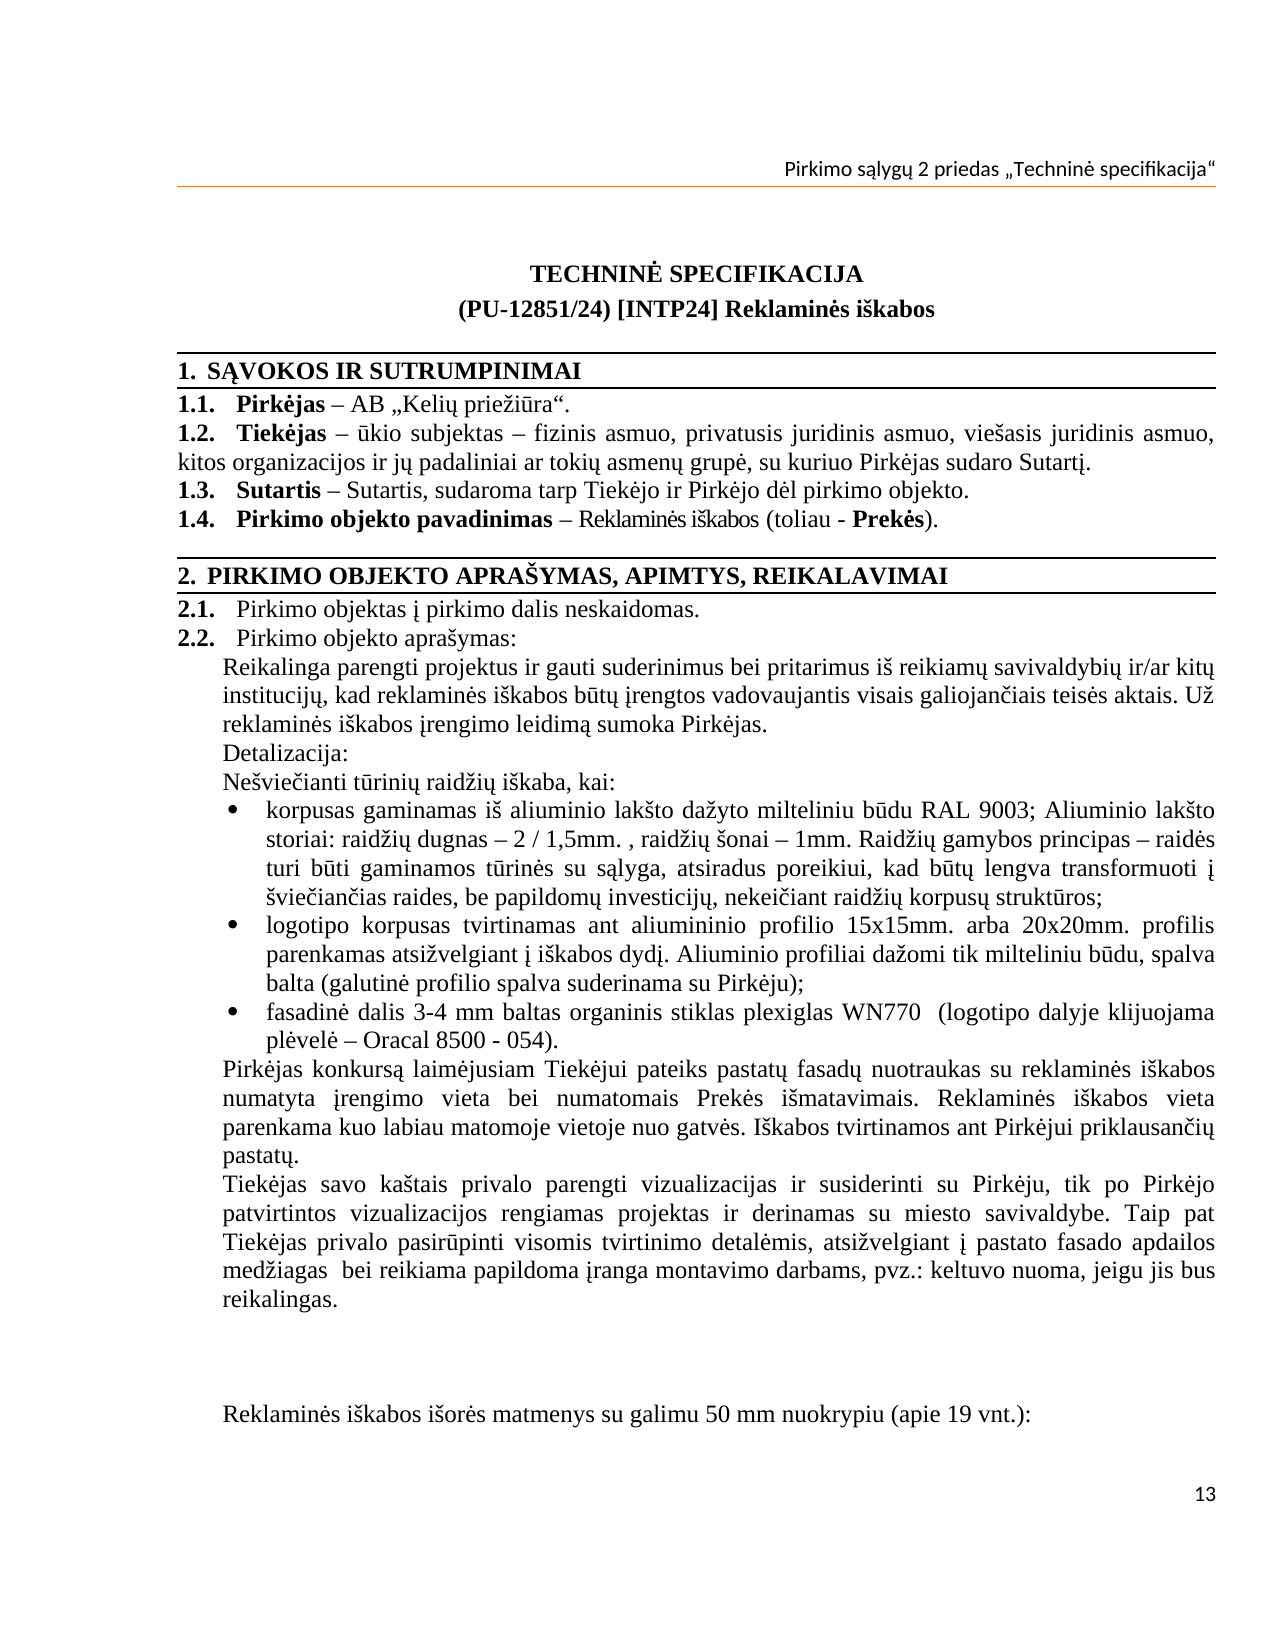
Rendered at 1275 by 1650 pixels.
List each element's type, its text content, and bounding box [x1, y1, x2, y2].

list Pirkimo objekto aprašymas: [177, 623, 1216, 652]
text (PU-12851/24) [INTP24] Reklaminės iškabos [177, 294, 1216, 323]
text Reklaminės iškabos išorės matmenys su galimu 50 mm nuokrypiu (apie 19 vnt.): [222, 1399, 1216, 1428]
text Tiekėjas savo kaštais privalo parengti vizualizacijas ir susiderinti su Pirkėju, tik po Pirkėjo patvirtintos vizualizacijos rengiamas projektas ir derinamas su miesto savivaldybe. Taip pat Tiekėjas privalo pasirūpinti visomis tvirtinimo detalėmis, atsižvelgiant į pastato fasado apdailos medžiagas bei reikiama papildoma įranga montavimo darbams, pvz.: keltuvo nuoma, jeigu jis bus reikalingas. [222, 1169, 1216, 1313]
text TECHNINĖ SPECIFIKACIJA [177, 259, 1216, 288]
list Pirkimo objektas [177, 594, 1216, 623]
text Nešviečianti tūrinių raidžių iškaba, kai: [222, 767, 1216, 795]
list korpusas gaminamas iš aliuminio lakšto dažyto milteliniu būdu RAL 9003; Aliuminio lakšto storiai: raidžių dugnas – 2 / 1,5mm. , raidžių šonai – 1mm. Raidžių gamybos principas – raidės turi būti gaminamos tūrinės su sąlyga, atsiradus poreikiui, kad būtų lengva transformuoti į šviečiančias raides, be papildomų investicijų, nekeičiant raidžių korpusų struktūros; [228, 795, 1216, 910]
list logotipo korpusas tvirtinamas ant aliumininio profilio 15x15mm. arba 20x20mm. profilis parenkamas atsižvelgiant į iškabos dydį. Aliuminio profiliai dažomi tik milteliniu būdu, spalva balta (galutinė profilio spalva suderinama su Pirkėju); [228, 910, 1216, 997]
text Detalizacija: [222, 738, 1216, 767]
list SĄVOKOS IR SUTRUMPINIMAI [177, 354, 1216, 387]
list Sutartis – Sutartis, sudaroma tarp Tiekėjo ir Pirkėjo dėl pirkimo objekto. [177, 475, 1216, 504]
list fasadinė dalis 3-4 mm baltas organinis stiklas plexiglas WN770 (logotipo dalyje klijuojama plėvelė – Oracal 8500 - 054). [228, 997, 1216, 1054]
list PIRKIMO OBJEKTO APRAŠYMAS, APIMTYS, REIKALAVIMAI [177, 559, 1216, 592]
text Pirkėjas konkursą laimėjusiam Tiekėjui pateiks pastatų fasadų nuotraukas su reklaminės iškabos numatyta įrengimo vieta bei numatomais Prekės išmatavimais. Reklaminės iškabos vieta parenkama kuo labiau matomoje vietoje nuo gatvės. Iškabos tvirtinamos ant Pirkėjui priklausančių pastatų. [222, 1054, 1216, 1169]
list Tiekėjas – ūkio subjektas – fizinis asmuo, privatusis juridinis asmuo, viešasis juridinis asmuo, kitos organizacijos ir jų padaliniai ar tokių asmenų grupė, su kuriuo Pirkėjas sudaro Sutartį. [177, 418, 1216, 475]
list Pirkimo objekto pavadinimas – (toliau - Prekės). [177, 504, 1216, 533]
list Pirkėjas – AB „Kelių priežiūra“. [177, 389, 1216, 418]
text Pirkimo sąlygų 2 priedas „Techninė specifikacija“ [177, 156, 1216, 186]
text Reikalinga parengti projektus ir gauti suderinimus bei pritarimus iš reikiamų savivaldybių ir/ar kitų institucijų, kad reklaminės iškabos būtų įrengtos vadovaujantis visais galiojančiais teisės aktais. Už reklaminės iškabos įrengimo leidimą sumoka Pirkėjas. [222, 652, 1216, 738]
